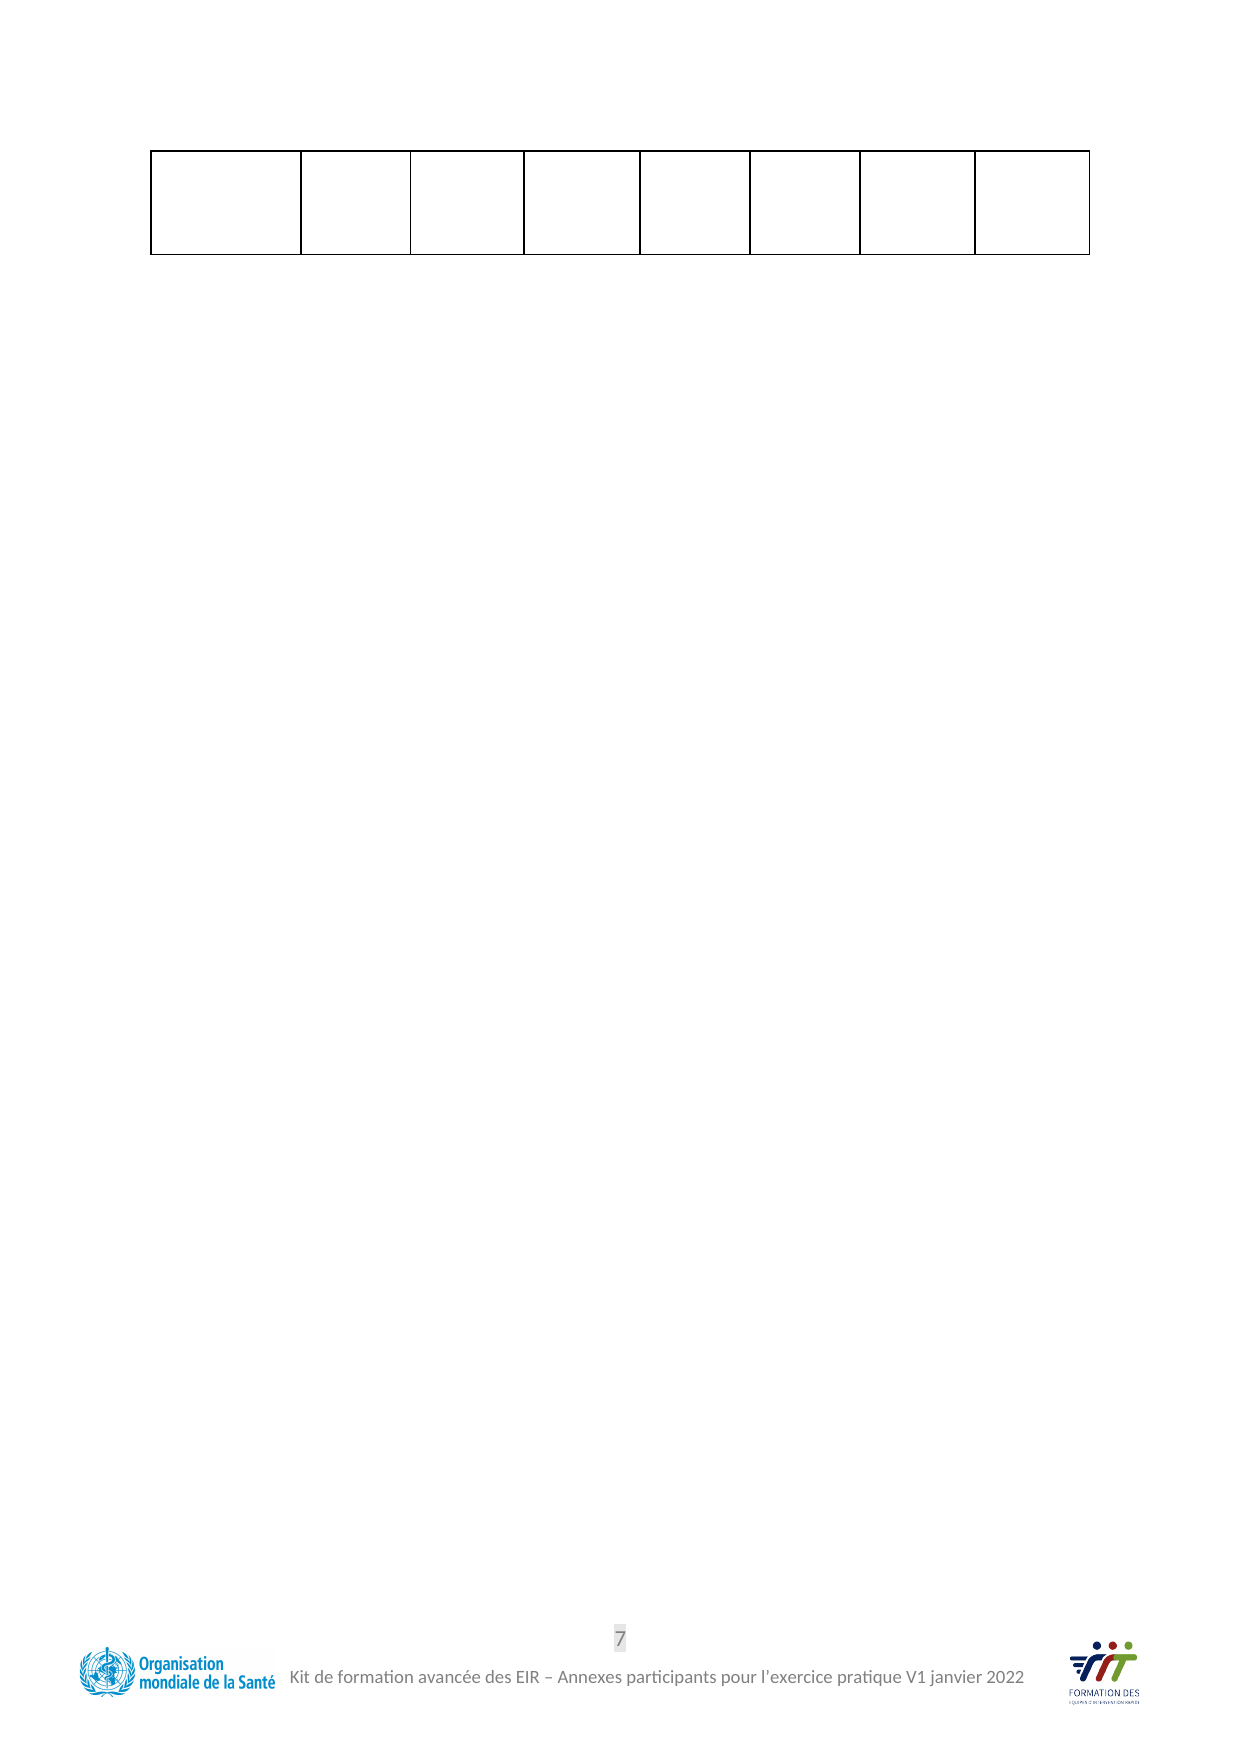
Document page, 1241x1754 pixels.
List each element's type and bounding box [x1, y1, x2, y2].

table_cell [302, 152, 410, 254]
table_cell [525, 152, 639, 254]
picture [79, 1647, 275, 1697]
table_cell [152, 152, 300, 254]
table_cell [861, 152, 974, 254]
table_cell [976, 152, 1089, 254]
picture [1069, 1641, 1140, 1705]
table_cell [411, 152, 523, 254]
table_cell [641, 152, 749, 254]
table_cell [751, 152, 859, 254]
